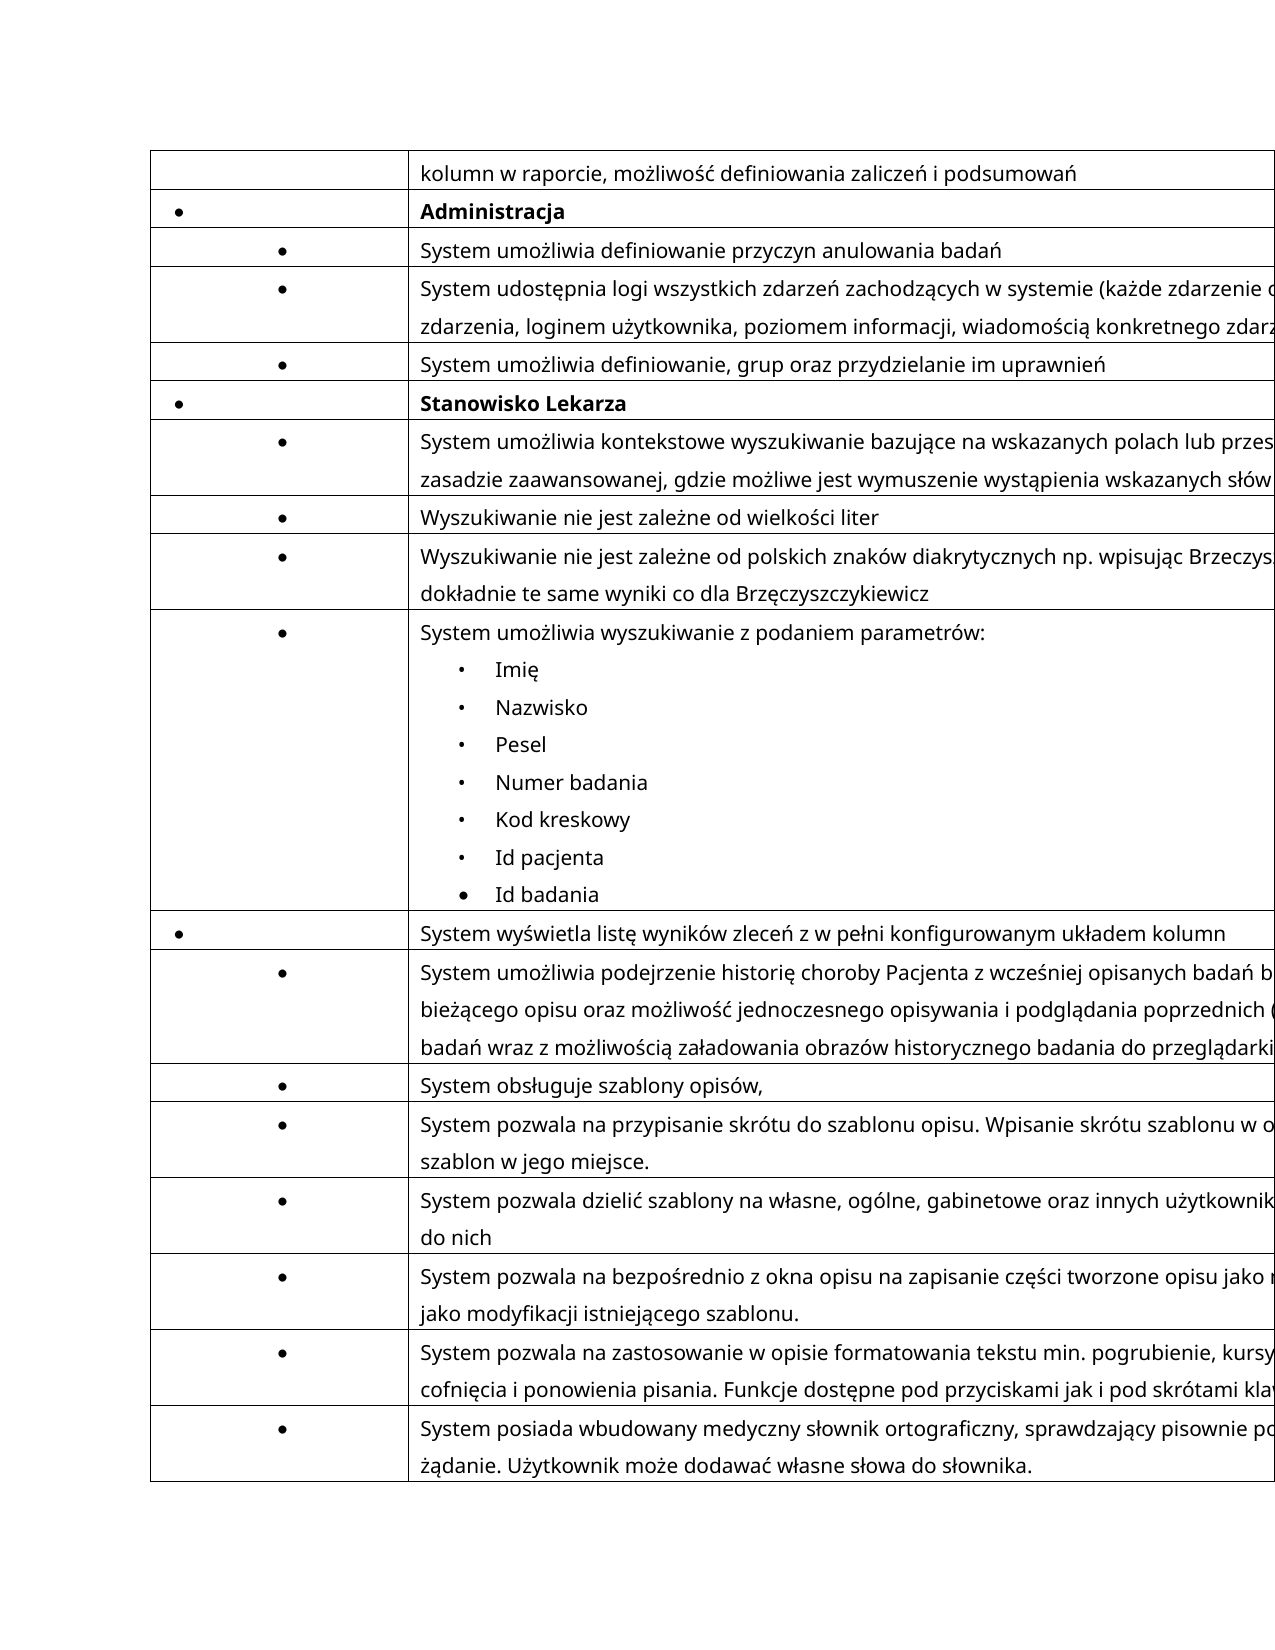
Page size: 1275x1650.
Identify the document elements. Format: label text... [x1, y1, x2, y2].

table_cell [151, 496, 408, 533]
table_cell System wyświetla listę wyników zleceń z w pełni konfigurowanym układem kolumn [409, 911, 1274, 949]
table_cell System umożliwia definiowanie przyczyn anulowania badań [409, 228, 1274, 266]
table_cell System umożliwia definiowanie, grup oraz przydzielanie im uprawnień [409, 343, 1274, 380]
table_cell [151, 1102, 408, 1177]
table_cell System pozwala na bezpośrednio z okna opisu na zapisanie części tworzone opisu jako nowego szablonu oraz jako modyfikacji istniejącego szablonu. [409, 1254, 1274, 1329]
table_cell [151, 1254, 408, 1329]
table_cell System pozwala na przypisanie skrótu do szablonu opisu. Wpisanie skrótu szablonu w oknie opisu wstawia szablon w jego miejsce. [409, 1102, 1274, 1177]
table_cell System posiada wbudowany medyczny słownik ortograficzny, sprawdzający pisownie podczas pisania oraz na żądanie. Użytkownik może dodawać własne słowa do słownika. [409, 1406, 1274, 1481]
table_cell [151, 610, 408, 910]
table_cell [151, 1064, 408, 1101]
table_cell [151, 381, 408, 419]
table_cell System pozwala dzielić szablony na własne, ogólne, gabinetowe oraz innych użytkowników i zarządzać dostępem do nich [409, 1178, 1274, 1253]
table_cell [151, 1178, 408, 1253]
table_cell [151, 151, 408, 188]
table_cell [151, 1330, 408, 1405]
table_cell [151, 343, 408, 380]
table_cell Administracja [409, 190, 1274, 227]
table_cell Wyszukiwanie nie jest zależne od polskich znaków diakrytycznych np. wpisując Brzeczyszczykiewicz uzyskamy dokładnie te same wyniki co dla Brzęczyszczykiewicz [409, 534, 1274, 609]
table_cell [151, 420, 408, 495]
table_cell System udostępnia logi wszystkich zdarzeń zachodzących w systemie (każde zdarzenie opisane jest datą, typem zdarzenia, loginem użytkownika, poziomem informacji, wiadomością konkretnego zdarzenia) [409, 267, 1274, 342]
table_cell [151, 950, 408, 1062]
table_cell System umożliwia podejrzenie historię choroby Pacjenta z wcześniej opisanych badań bez konieczności wyjścia z bieżącego opisu oraz możliwość jednoczesnego opisywania i podglądania poprzednich (historycznych) opisów badań wraz z możliwością załadowania obrazów historycznego badania do przeglądarki [409, 950, 1274, 1062]
table_cell Stanowisko Lekarza [409, 381, 1274, 419]
table_cell System umożliwia kontekstowe wyszukiwanie bazujące na wskazanych polach lub przeszukujące bazę opisów na zasadzie zaawansowanej, gdzie możliwe jest wymuszenie wystąpienia wskazanych słów np. Jan Kowalski [409, 420, 1274, 495]
table_cell [151, 267, 408, 342]
table_cell System pozwala na zastosowanie w opisie formatowania tekstu min. pogrubienie, kursywa, podkreślenie oraz cofnięcia i ponowienia pisania. Funkcje dostępne pod przyciskami jak i pod skrótami klawiszowymi. [409, 1330, 1274, 1405]
table_cell [151, 911, 408, 949]
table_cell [409, 151, 1274, 188]
table_cell System umożliwia wyszukiwanie z podaniem parametrów: Imię Nazwisko Pesel Numer badania Kod kreskowy Id pacjenta Id badania [409, 610, 1274, 910]
table_cell [151, 228, 408, 266]
table_cell Wyszukiwanie nie jest zależne od wielkości liter [409, 496, 1274, 533]
table_cell [151, 534, 408, 609]
table_cell System obsługuje szablony opisów, [409, 1064, 1274, 1101]
table_cell [151, 190, 408, 227]
table_cell [151, 1406, 408, 1481]
